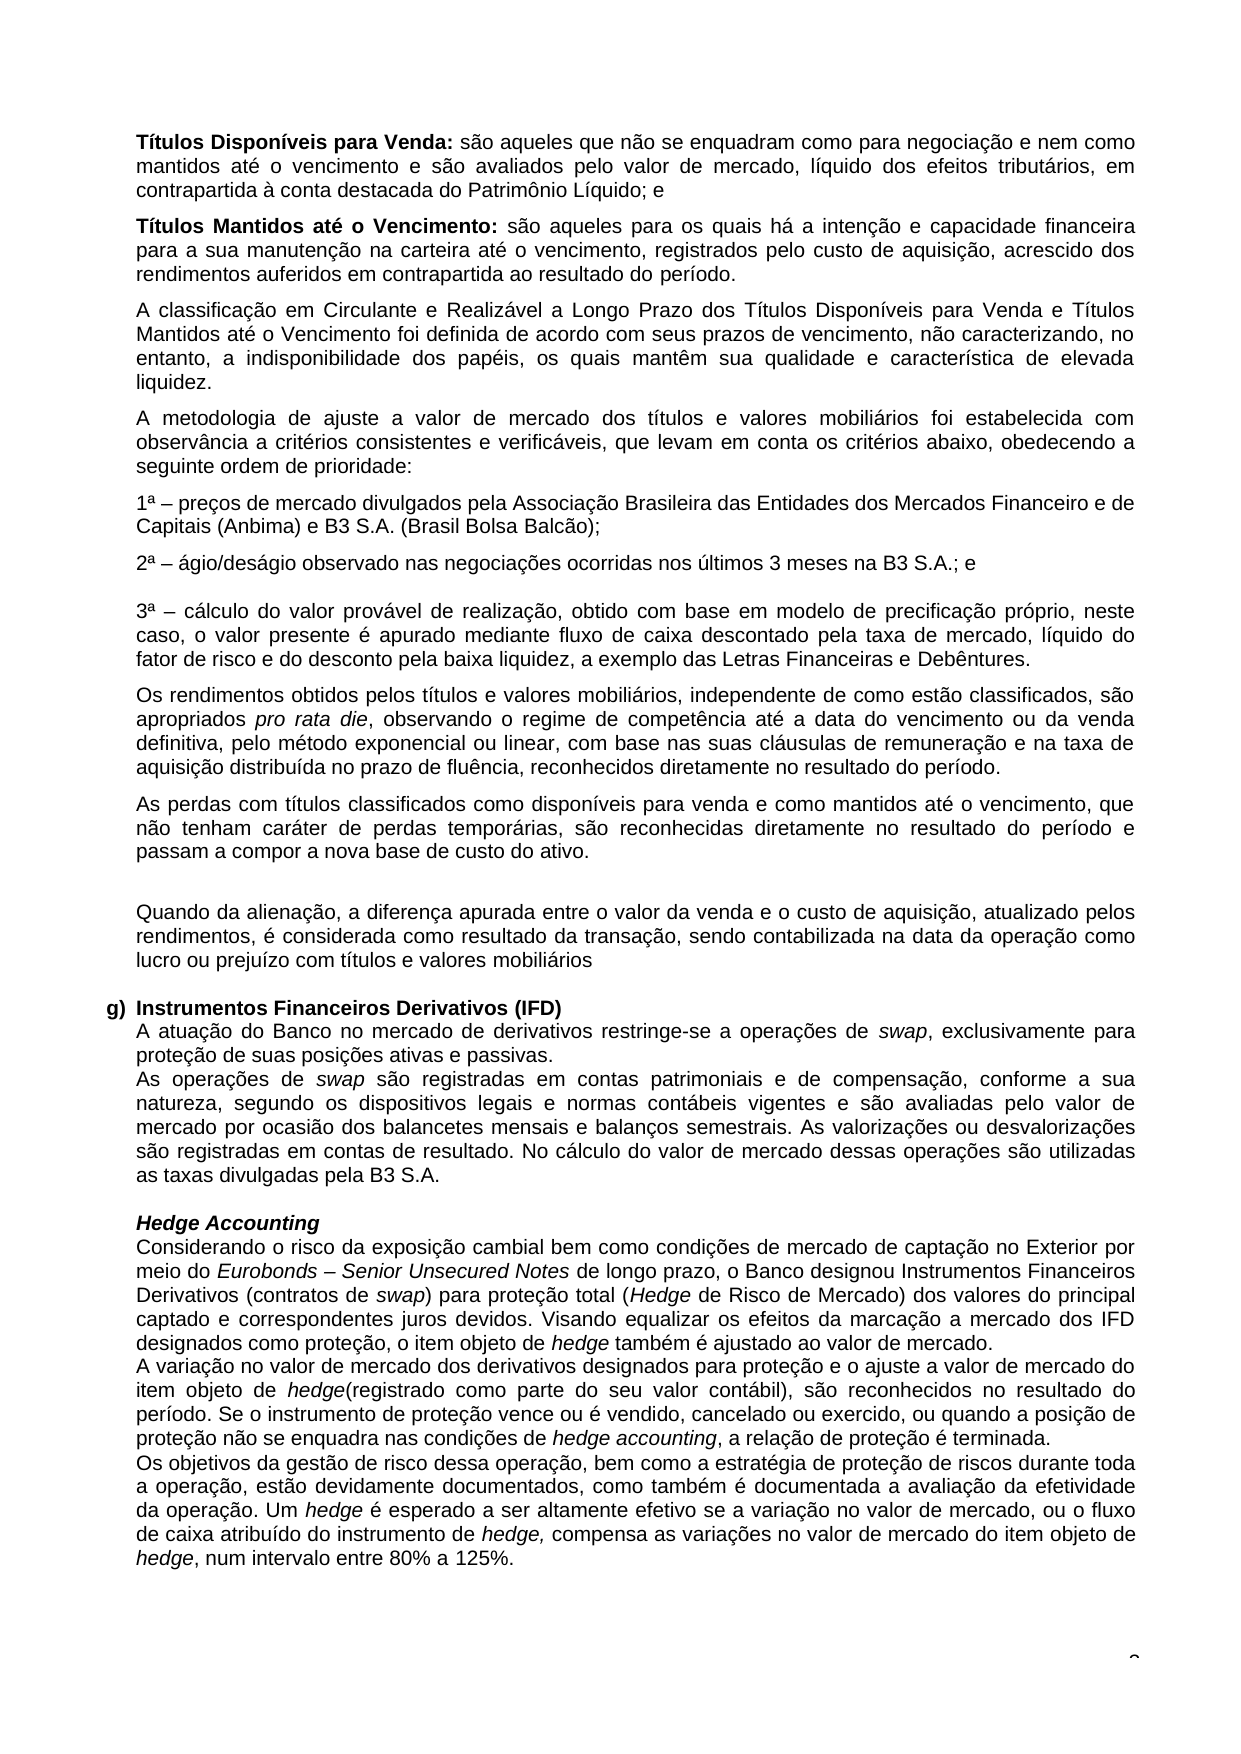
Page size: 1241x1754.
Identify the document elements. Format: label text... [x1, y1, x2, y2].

text A metodologia de ajuste a valor de mercado dos títulos e valores mobiliários foi estabelecida com observância a critérios consistentes e verificáveis, que levam em conta os critérios abaixo, obedecendo a seguinte ordem de prioridade: [136, 406, 1136, 478]
text 1ª – preços de mercado divulgados pela Associação Brasileira das Entidades dos Mercados Financeiro e de Capitais (Anbima) e B3 S.A. (Brasil Bolsa Balcão); [136, 490, 1136, 538]
text Títulos Mantidos até o Vencimento: são aqueles para os quais há a intenção e capacidade financeira para a sua manutenção na carteira até o vencimento, registrados pelo custo de aquisição, acrescido dos rendimentos auferidos em contrapartida ao resultado do período. [136, 214, 1136, 286]
text Hedge Accounting [136, 1211, 1148, 1234]
text Os objetivos da gestão de risco dessa operação, bem como a estratégia de proteção de riscos durante toda a operação, estão devidamente documentados, como também é documentada a avaliação da efetividade da operação. Um hedge é esperado a ser altamente efetivo se a variação no valor de mercado, ou o fluxo de caixa atribuído do instrumento de hedge, compensa as variações no valor de mercado do item objeto de hedge, num intervalo entre 80% a 125%. [136, 1450, 1137, 1570]
text 3ª – cálculo do valor provável de realização, obtido com base em modelo de precificação próprio, neste caso, o valor presente é apurado mediante fluxo de caixa descontado pela taxa de mercado, líquido do fator de risco e do desconto pela baixa liquidez, a exemplo das Letras Financeiras e Debêntures. [136, 599, 1136, 671]
text As operações de swap são registradas em contas patrimoniais e de compensação, conforme a sua natureza, segundo os dispositivos legais e normas contábeis vigentes e são avaliadas pelo valor de mercado por ocasião dos balancetes mensais e balanços semestrais. As valorizações ou desvalorizações são registradas em contas de resultado. No cálculo do valor de mercado dessas operações são utilizadas as taxas divulgadas pela B3 S.A. [136, 1067, 1137, 1187]
text A variação no valor de mercado dos derivativos designados para proteção e o ajuste a valor de mercado do item objeto de hedge(registrado como parte do seu valor contábil), são reconhecidos no resultado do período. Se o instrumento de proteção vence ou é vendido, cancelado ou exercido, ou quando a posição de proteção não se enquadra nas condições de hedge accounting, a relação de proteção é terminada. [136, 1354, 1137, 1450]
text A atuação do Banco no mercado de derivativos restringe-se a operações de swap, exclusivamente para proteção de suas posições ativas e passivas. [136, 1019, 1136, 1067]
text Os rendimentos obtidos pelos títulos e valores mobiliários, independente de como estão classificados, são apropriados pro rata die, observando o regime de competência até a data do vencimento ou da venda definitiva, pelo método exponencial ou linear, com base nas suas cláusulas de remuneração e na taxa de aquisição distribuída no prazo de fluência, reconhecidos diretamente no resultado do período. [136, 683, 1136, 779]
text Considerando o risco da exposição cambial bem como condições de mercado de captação no Exterior por meio do Eurobonds – Senior Unsecured Notes de longo prazo, o Banco designou Instrumentos Financeiros Derivativos (contratos de swap) para proteção total (Hedge de Risco de Mercado) dos valores do principal captado e correspondentes juros devidos. Visando equalizar os efeitos da marcação a mercado dos IFD designados como proteção, o item objeto de hedge também é ajustado ao valor de mercado. [136, 1234, 1136, 1354]
text Quando da alienação, a diferença apurada entre o valor da venda e o custo de aquisição, atualizado pelos rendimentos, é considerada como resultado da transação, sendo contabilizada na data da operação como lucro ou prejuízo com títulos e valores mobiliários [136, 900, 1137, 972]
text 2ª – ágio/deságio observado nas negociações ocorridas nos últimos 3 meses na B3 S.A.; e [136, 551, 1148, 575]
text Títulos Disponíveis para Venda: são aqueles que não se enquadram como para negociação e nem como mantidos até o vencimento e são avaliados pelo valor de mercado, líquido dos efeitos tributários, em contrapartida à conta destacada do Patrimônio Líquido; e [136, 129, 1136, 201]
text A classificação em Circulante e Realizável a Longo Prazo dos Títulos Disponíveis para Venda e Títulos Mantidos até o Vencimento foi definida de acordo com seus prazos de vencimento, não caracterizando, no entanto, a indisponibilidade dos papéis, os quais mantêm sua qualidade e característica de elevada liquidez. [136, 298, 1136, 394]
text As perdas com títulos classificados como disponíveis para venda e como mantidos até o vencimento, que não tenham caráter de perdas temporárias, são reconhecidas diretamente no resultado do período e passam a compor a nova base de custo do ativo. [136, 791, 1136, 863]
subtitle Instrumentos Financeiros Derivativos (IFD) [106, 995, 1148, 1019]
